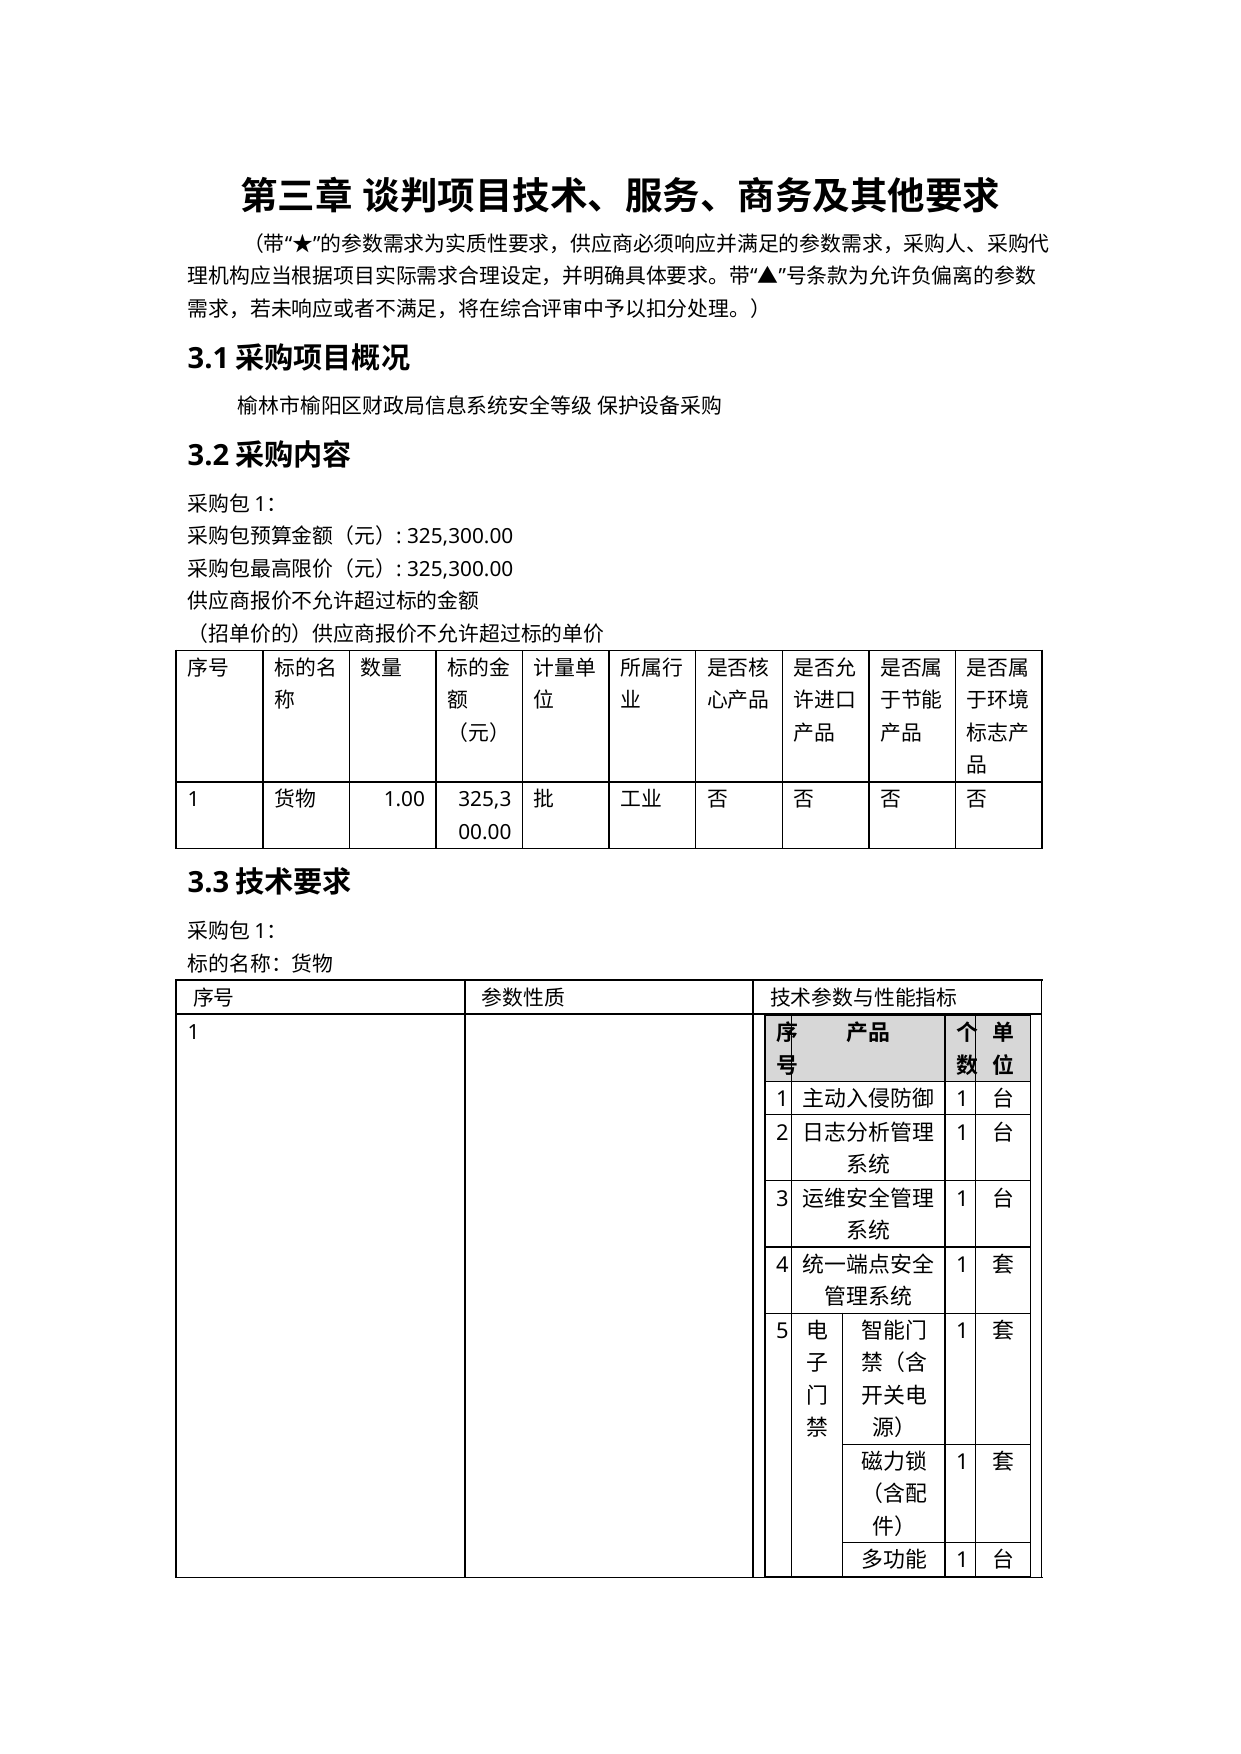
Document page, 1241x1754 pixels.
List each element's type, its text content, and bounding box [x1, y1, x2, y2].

table_cell 工业 [610, 783, 695, 848]
table_header 参数性质 [466, 981, 752, 1013]
text 采购包1： [187, 914, 1053, 947]
text 采购包1： [187, 487, 1053, 519]
text 采购包预算金额（元）: 325,300.00 [187, 519, 1053, 552]
text 3.2采购内容 [187, 422, 1053, 487]
table_header 是否核心产品 [696, 651, 782, 781]
table_cell 1、主动入侵防御 2、日志分析管理系统 3、运维安全管理系统 4、统一端点安全管理系统 电子门禁 视频监控系统 [976, 1314, 1030, 1444]
table_header 数量 [350, 651, 435, 781]
table_cell 1、主动入侵防御 2、日志分析管理系统 3、运维安全管理系统 4、统一端点安全管理系统 电子门禁 视频监控系统 [843, 1445, 944, 1542]
table_header 标的名称 [264, 651, 349, 781]
text 榆林市榆阳区财政局信息系统安全等级 保护设备采购 [187, 389, 1053, 422]
text 采购包最高限价（元）: 325,300.00 [187, 552, 1053, 584]
table_cell 1、主动入侵防御 2、日志分析管理系统 3、运维安全管理系统 4、统一端点安全管理系统 电子门禁 视频监控系统 [843, 1314, 944, 1444]
table_header 是否属于节能产品 [870, 651, 955, 781]
table_header 是否属于环境标志产品 [956, 651, 1041, 781]
table_cell 1 [177, 783, 262, 848]
table_header 技术参数与性能指标 [754, 981, 1041, 1013]
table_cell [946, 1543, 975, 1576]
table_cell 否 [956, 783, 1041, 848]
table_header 序号 [177, 981, 464, 1013]
table_cell [466, 1015, 752, 1577]
text 第三章 谈判项目技术、服务、商务及其他要求 [187, 162, 1053, 227]
table_header 计量单位 [523, 651, 608, 781]
text 3.3技术要求 [187, 849, 1053, 914]
table_cell 1、主动入侵防御 2、日志分析管理系统 3、运维安全管理系统 4、统一端点安全管理系统 电子门禁 视频监控系统 [766, 1314, 791, 1576]
text （带“★”的参数需求为实质性要求，供应商必须响应并满足的参数需求，采购人、采购代理机构应当根据项目实际需求合理设定，并明确具体要求。带“▲”号条款为允许负偏离的参数需求，若未响应或者不满足，将在综合评审中予以扣分处理。） [187, 227, 1053, 324]
table_cell 否 [783, 783, 868, 848]
table_header 是否允许进口产品 [783, 651, 868, 781]
text 供应商报价不允许超过标的金额 [187, 584, 1053, 617]
table_cell 1、主动入侵防御 2、日志分析管理系统 3、运维安全管理系统 4、统一端点安全管理系统 电子门禁 视频监控系统 [792, 1181, 944, 1246]
table_header 标的金额 （元） [437, 651, 522, 781]
table_cell 批 [523, 783, 608, 848]
table_cell 1、主动入侵防御 2、日志分析管理系统 3、运维安全管理系统 4、统一端点安全管理系统 电子门禁 视频监控系统 [792, 1314, 842, 1576]
text 3.1采购项目概况 [187, 324, 1053, 389]
table_cell 1.00 [350, 783, 435, 848]
table_cell 1、主动入侵防御 2、日志分析管理系统 3、运维安全管理系统 4、统一端点安全管理系统 电子门禁 视频监控系统 [792, 1115, 944, 1180]
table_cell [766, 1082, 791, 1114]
text （招单价的）供应商报价不允许超过标的单价 [187, 617, 1053, 649]
table_cell 货物 [264, 783, 349, 848]
table_cell 325,300.00 [437, 783, 522, 848]
table_header 所属行业 [610, 651, 695, 781]
table_header 序号 [177, 651, 262, 781]
table_cell 1、主动入侵防御 2、日志分析管理系统 3、运维安全管理系统 4、统一端点安全管理系统 电子门禁 视频监控系统 [792, 1248, 944, 1313]
table_cell 否 [870, 783, 955, 848]
table_cell 1 [177, 1015, 464, 1577]
text 标的名称：货物 [187, 947, 1053, 979]
table_cell 否 [696, 783, 782, 848]
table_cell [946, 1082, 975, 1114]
